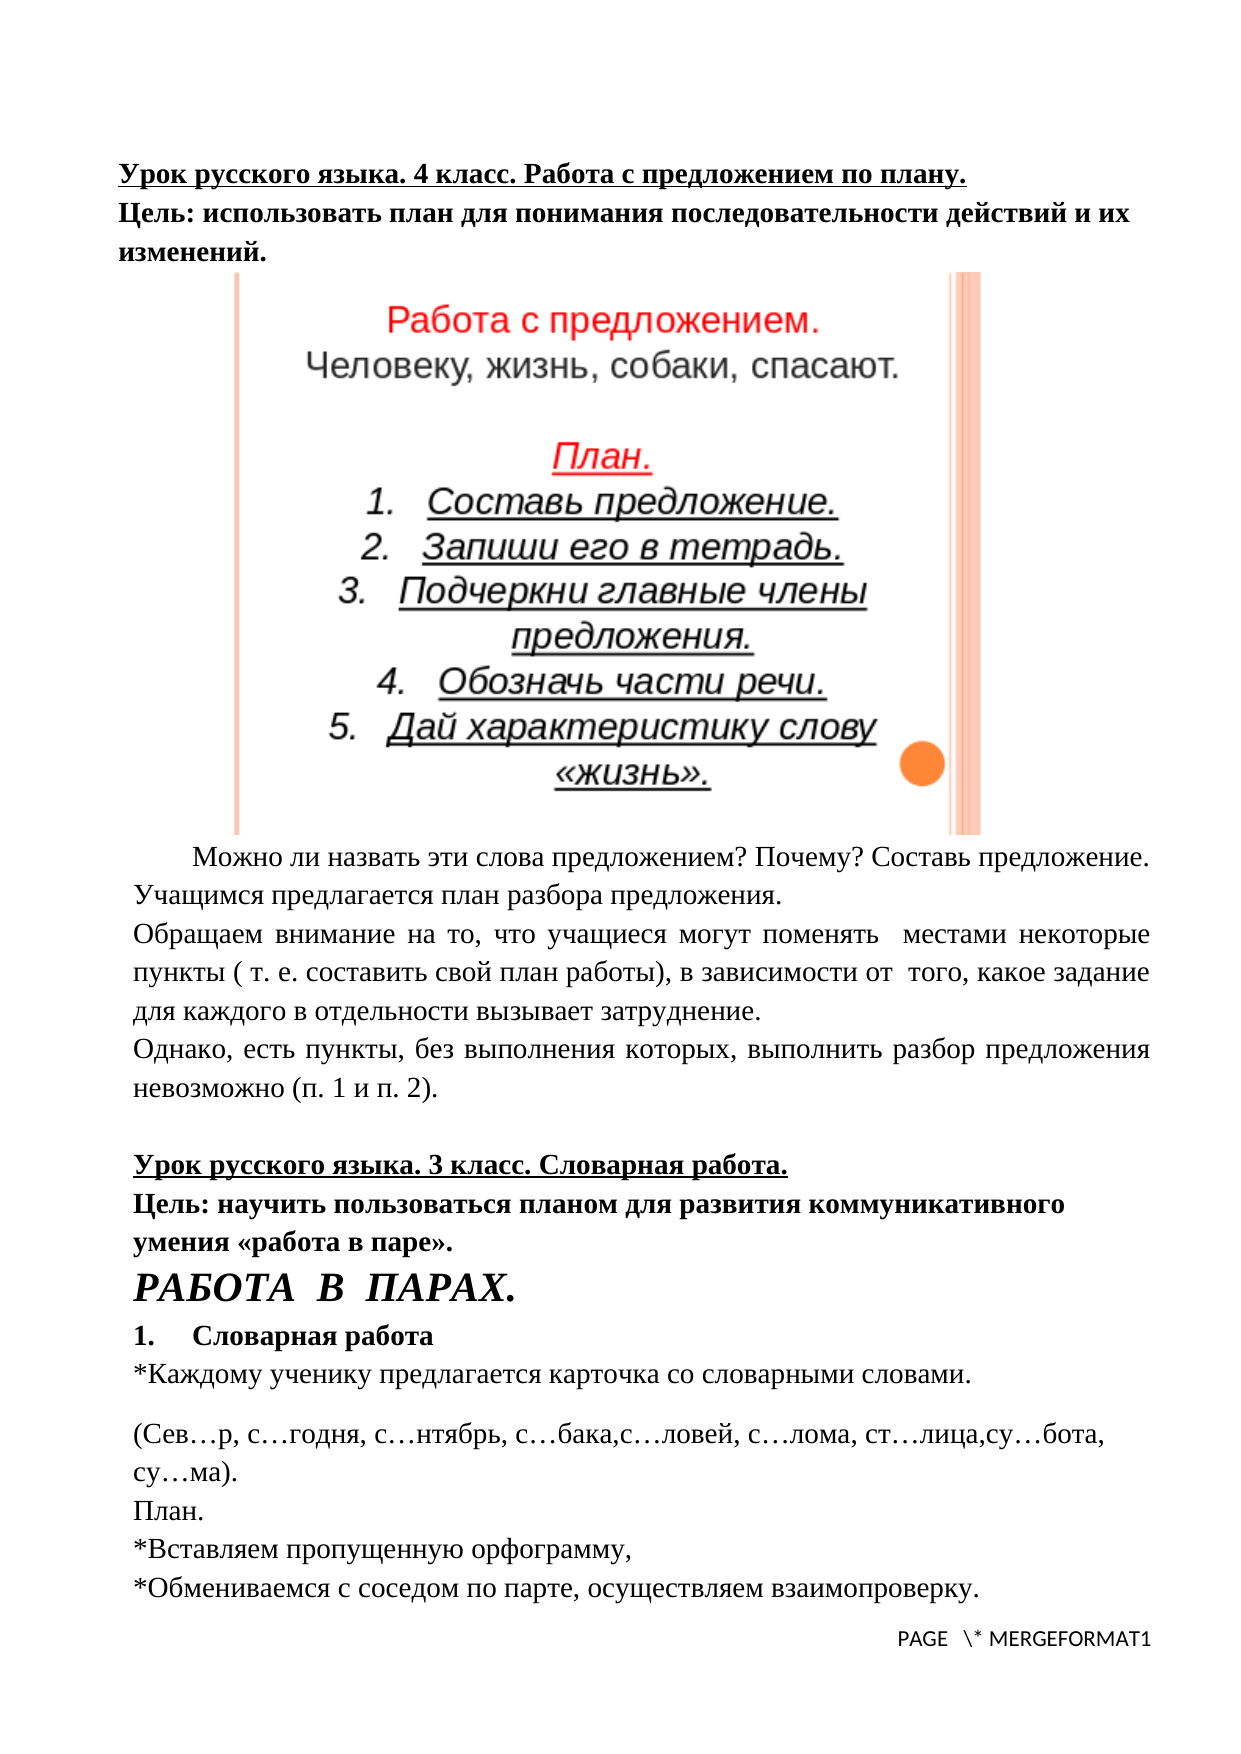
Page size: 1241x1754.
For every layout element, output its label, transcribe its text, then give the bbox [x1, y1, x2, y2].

list РАБОТА В ПАРАХ. [133, 1263, 1152, 1311]
list Обращаем внимание на то, что учащиеся могут поменять местами некоторые пункты ( т. е. составить свой план работы), в зависимости от того, какое задание для каждого в отдельности вызывает затруднение. [133, 916, 1152, 1027]
list *Каждому ученику предлагается карточка со словарными словами. [133, 1357, 1152, 1390]
list Однако, есть пункты, без выполнения которых, выполнить разбор предложения невозможно (п. 1 и п. 2). [133, 1032, 1152, 1104]
list *Обмениваемся с соседом по парте, осуществляем взаимопроверку. [133, 1570, 1152, 1604]
list Урок русского языка. 3 класс. Словарная работа. [133, 1147, 1152, 1181]
text План. [133, 1493, 1152, 1527]
text (Сев…р, с…годня, с…нтябрь, с…бака,с…ловей, с…лома, ст…лица,су…бота, су…ма). [133, 1416, 1152, 1488]
list Учащимся предлагается план разбора предложения. [133, 877, 1152, 911]
list Цель: научить пользоваться планом для развития коммуникативного умения «работа в паре». [133, 1186, 1152, 1258]
list Урок русского языка. 4 класс. Работа с предложением по плану. [118, 157, 1152, 190]
list Словарная работа [133, 1318, 1152, 1352]
list Цель: использовать план для понимания последовательности действий и их изменений. [118, 195, 1152, 267]
list *Вставляем пропущенную орфограмму, [133, 1532, 1152, 1565]
list Можно ли назвать эти слова предложением? Почему? Составь предложение. [133, 839, 1152, 872]
